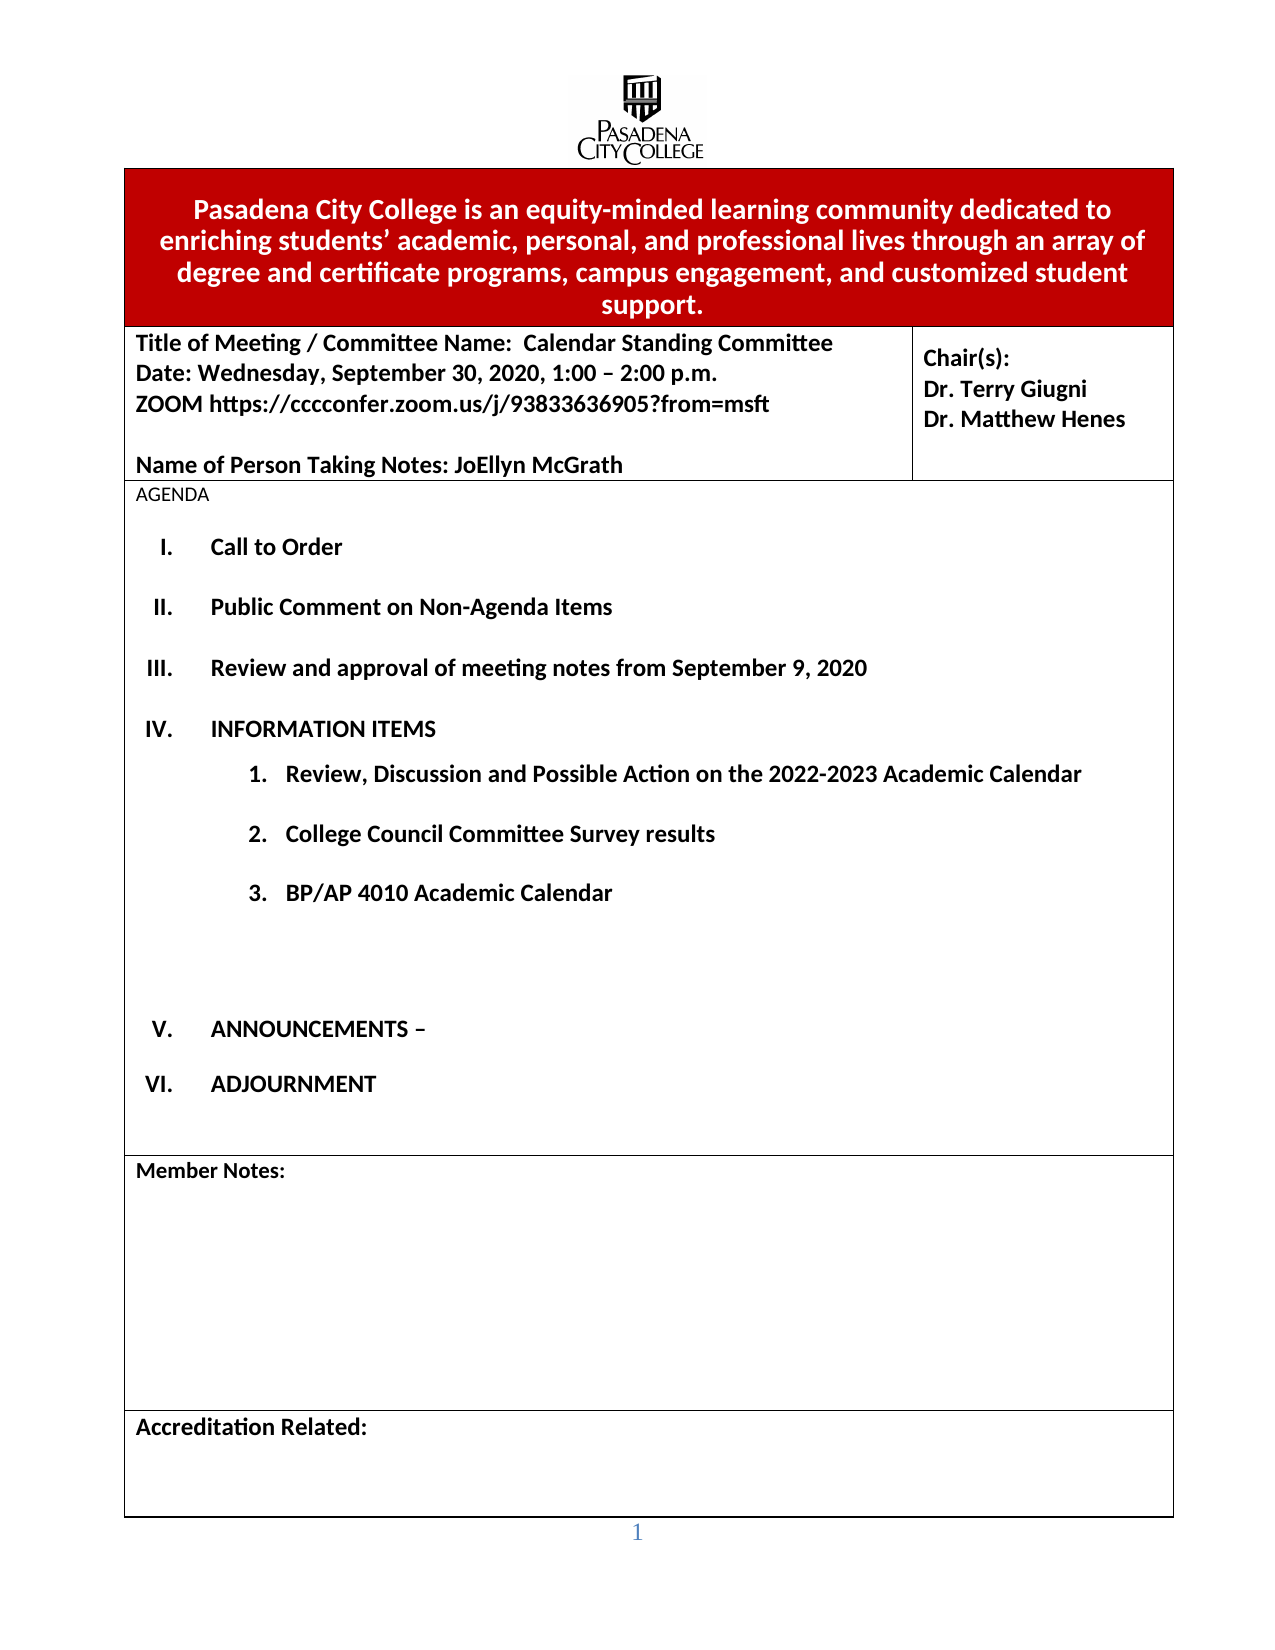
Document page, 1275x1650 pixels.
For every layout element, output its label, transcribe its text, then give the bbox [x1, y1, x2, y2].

table_cell AGENDA Call to Order Public Comment on Non-Agenda Items Review and approval of meeting notes from September 9, 2020 INFORMATION ITEMS Review, Discussion and Possible Action on the 2022-2023 Academic Calendar College Council Committee Survey results BP/AP 4010 Academic Calendar ANNOUNCEMENTS – ADJOURNMENT [125, 481, 1173, 1155]
picture [568, 75, 707, 168]
table_cell Chair(s): Dr. Terry Giugni Dr. Matthew Henes [913, 327, 1173, 480]
table_cell Title of Meeting / Committee Name: Calendar Standing Committee Date: Wednesday, September 30, 2020, 1:00 – 2:00 p.m. ZOOM https://cccconfer.zoom.us/j/93833636905?from=msft Name of Person Taking Notes: JoEllyn McGrath [125, 327, 912, 480]
table_cell Accreditation Related: [125, 1411, 1173, 1516]
table_header Pasadena City College is an equity-minded learning community dedicated to enriching students’ academic, personal, and professional lives through an array of degree and certificate programs, campus engagement, and customized student support. [125, 169, 1173, 326]
table_cell Member Notes: [125, 1156, 1173, 1410]
